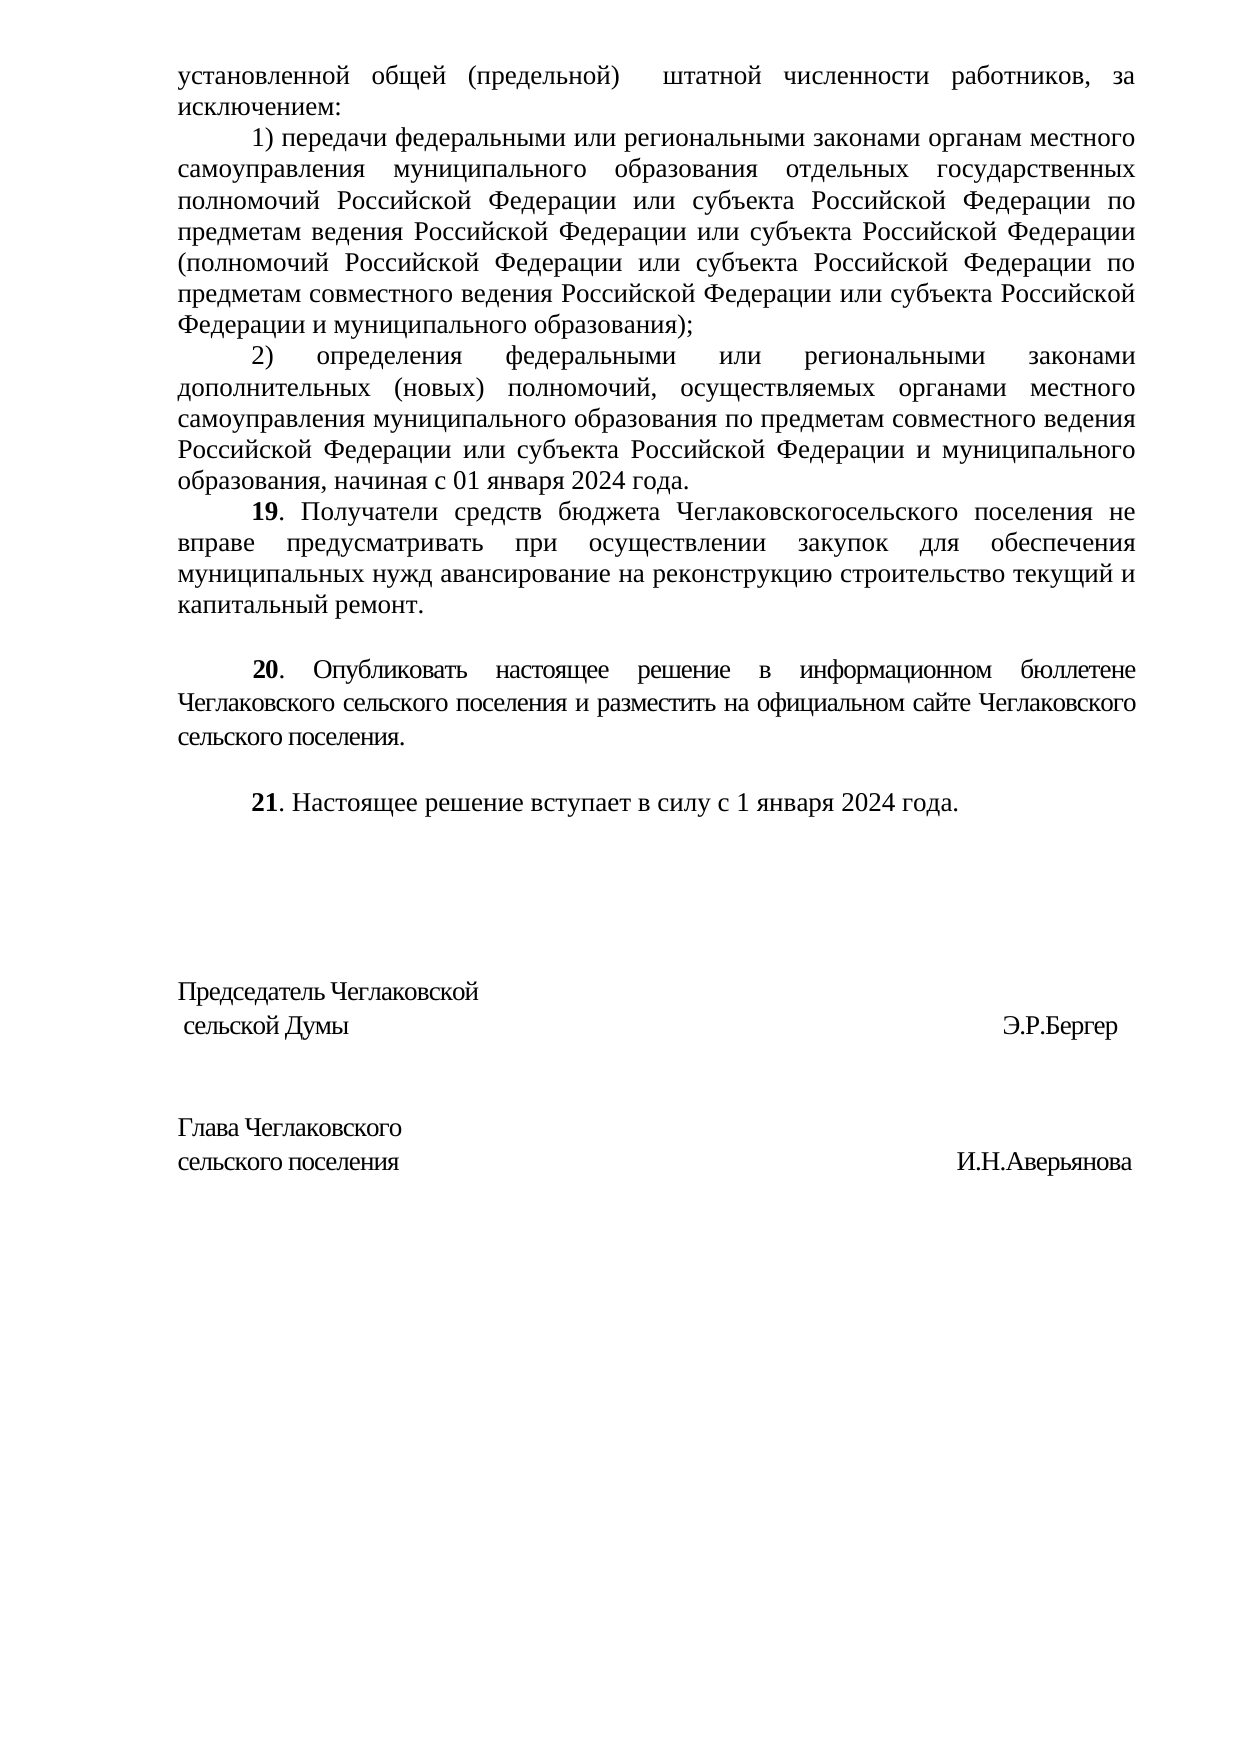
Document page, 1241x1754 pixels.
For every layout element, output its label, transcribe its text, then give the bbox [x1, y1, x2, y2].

text Глава Чеглаковского [177, 1110, 1137, 1143]
text 2) определения федеральными или региональными законами дополнительных (новых) полномочий, осуществляемых органами местного самоуправления муниципального образования по предметам совместного ведения Российской Федерации или субъекта Российской Федерации и муниципального образования, начиная с 01 января 2024 года. [177, 339, 1137, 495]
text 21. Настоящее решение вступает в силу с 1 января 2024 года. [177, 786, 1137, 817]
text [177, 59, 1137, 121]
text 20. Опубликовать настоящее решение в информационном бюллетене Чеглаковского сельского поселения и разместить на официальном сайте Чеглаковского сельского поселения. [177, 651, 1137, 752]
text сельского поселения И.Н.Аверьянова [177, 1144, 1137, 1177]
text 19. Получатели средств бюджета Чеглаковскогосельского поселения не вправе предусматривать при осуществлении закупок для обеспечения муниципальных нужд авансирование на реконструкцию строительство текущий и капитальный ремонт. [177, 495, 1137, 620]
text Председатель Чеглаковской [177, 973, 1137, 1007]
text сельской Думы Э.Р.Бергер [177, 1008, 1137, 1041]
text 1) передачи федеральными или региональными законами органам местного самоуправления муниципального образования отдельных государственных полномочий Российской Федерации или субъекта Российской Федерации по предметам ведения Российской Федерации или субъекта Российской Федерации (полномочий Российской Федерации или субъекта Российской Федерации по предметам совместного ведения Российской Федерации или субъекта Российской Федерации и муниципального образования); [177, 121, 1137, 339]
